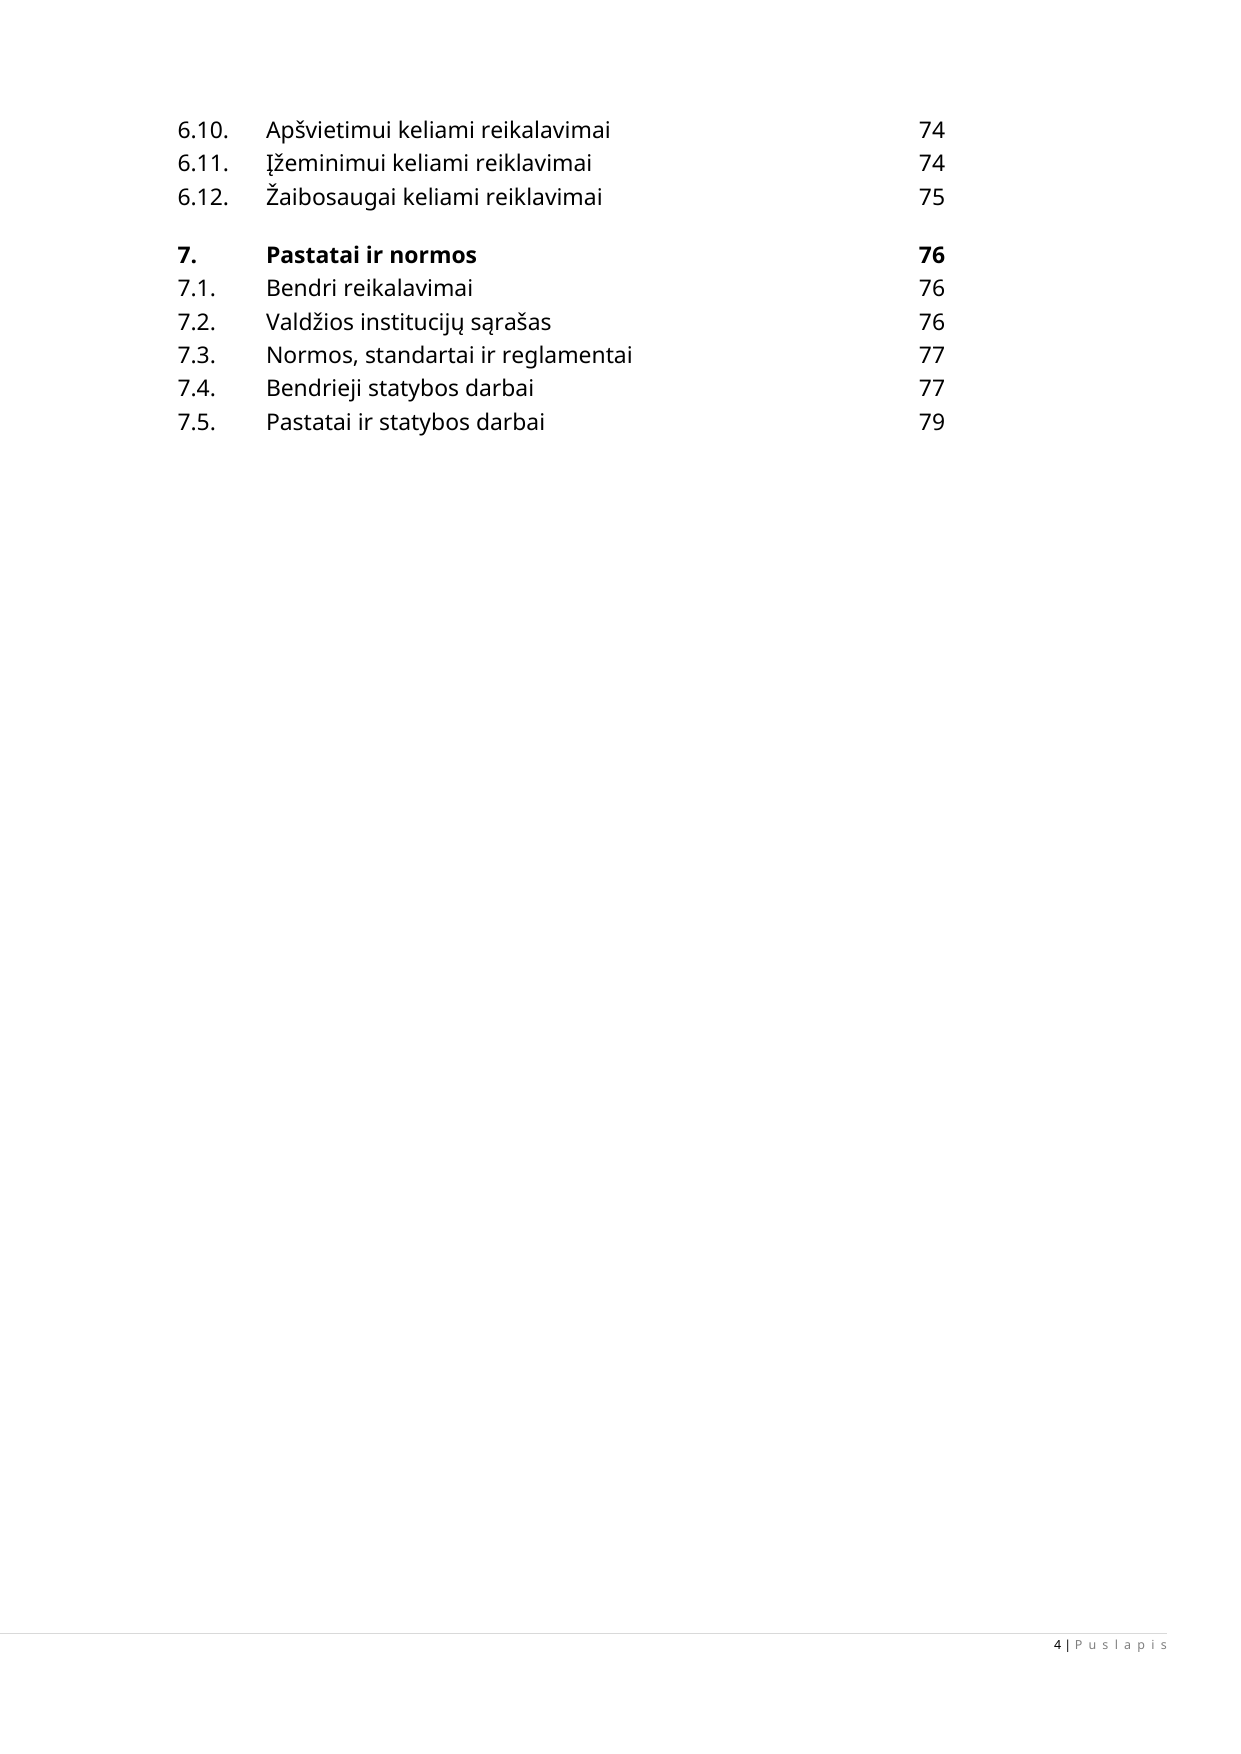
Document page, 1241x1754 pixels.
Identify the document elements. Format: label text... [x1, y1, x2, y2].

text 7. Pastatai ir normos 76 [177, 243, 1048, 268]
text 6.12. Žaibosaugai keliami reiklavimai 75 [177, 185, 1048, 210]
text 7.5. Pastatai ir statybos darbai 79 [177, 410, 1048, 435]
text 7.4. Bendrieji statybos darbai 77 [177, 377, 1048, 402]
text 6.10. Apšvietimui keliami reikalavimai 74 [177, 118, 1048, 143]
text 7.3. Normos, standartai ir reglamentai 77 [177, 343, 1048, 368]
text 7.2. Valdžios institucijų sąrašas 76 [177, 310, 1048, 335]
text 7.1. Bendri reikalavimai 76 [177, 277, 1048, 302]
text 6.11. Įžeminimui keliami reiklavimai 74 [177, 152, 1048, 177]
